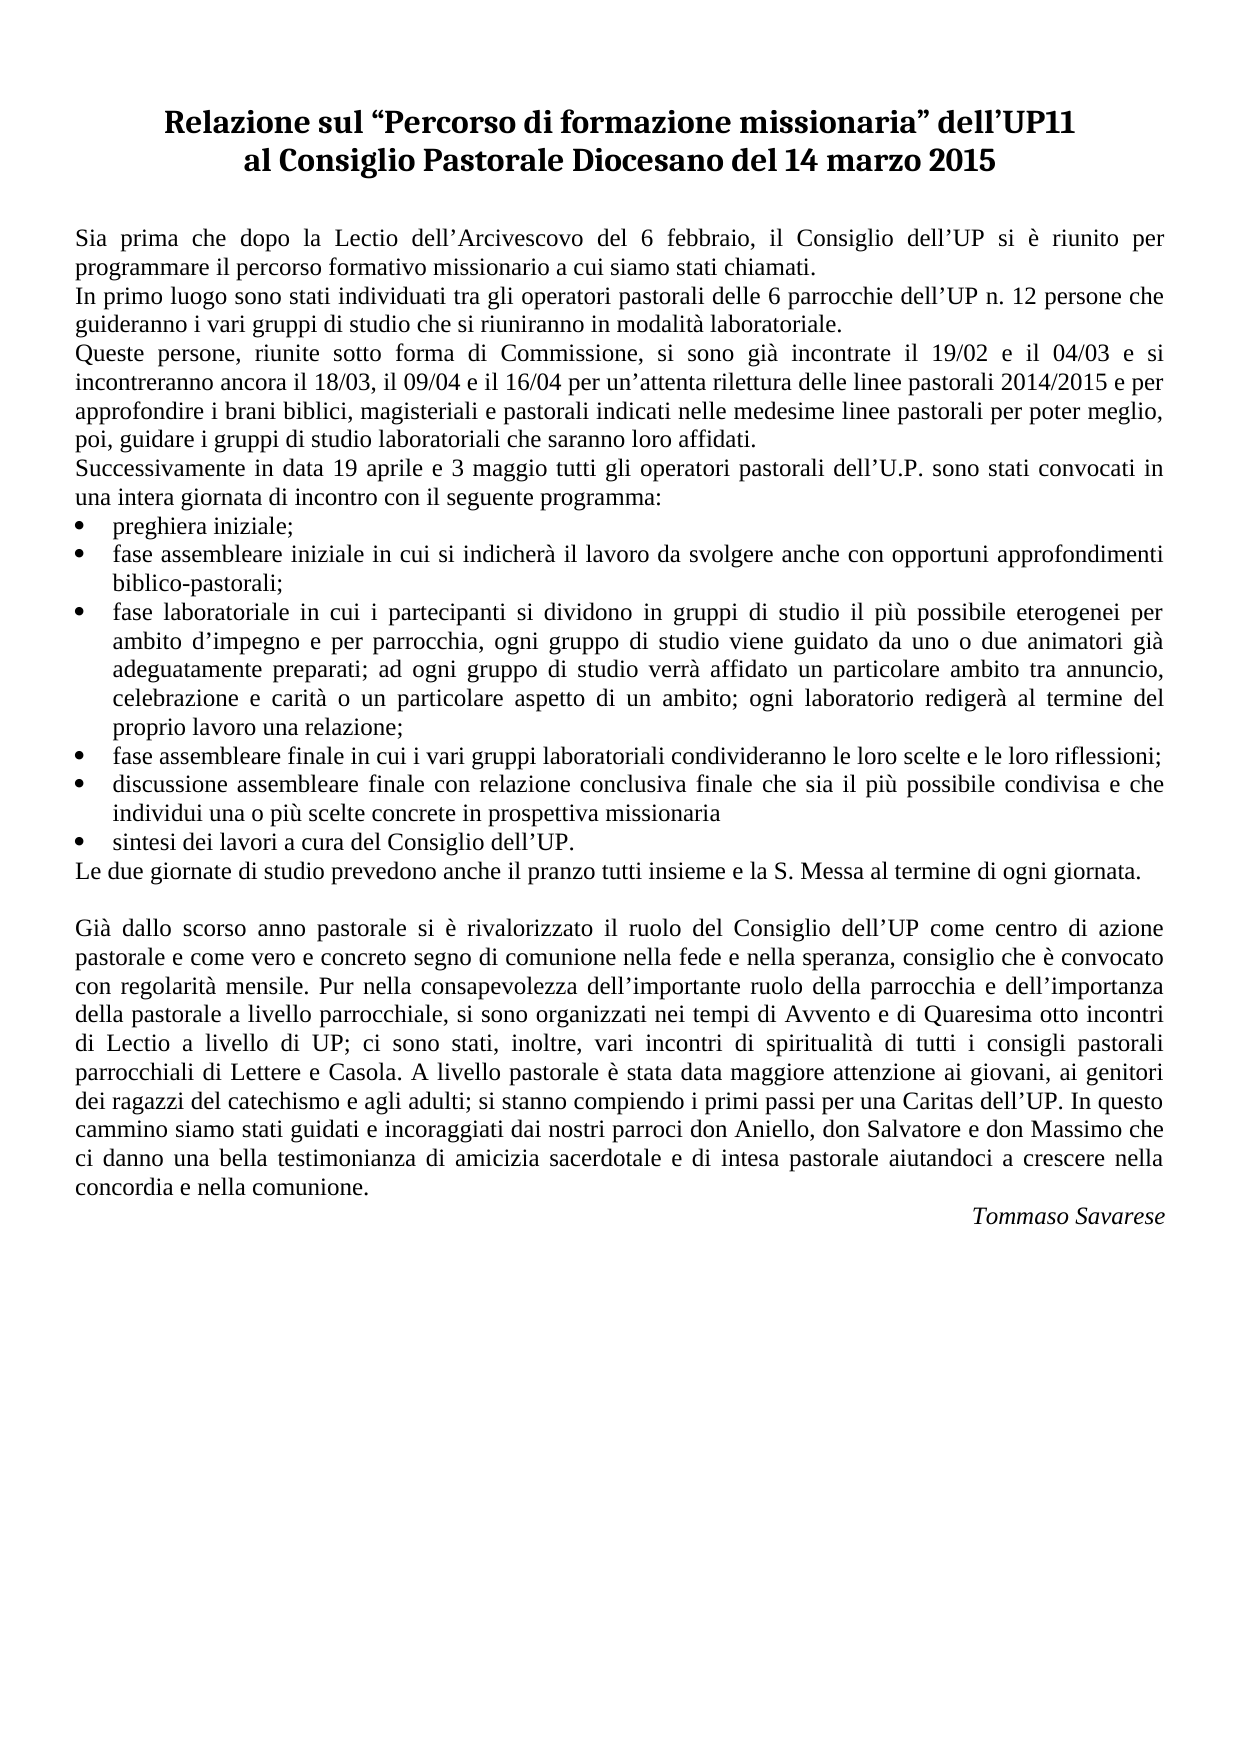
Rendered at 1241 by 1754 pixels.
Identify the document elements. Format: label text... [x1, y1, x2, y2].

list fase assembleare finale in cui i vari gruppi laboratoriali condivideranno le loro scelte e le loro riflessioni; [75, 741, 1165, 769]
text Già dallo scorso anno pastorale si è rivalorizzato il ruolo del Consiglio dell’UP come centro di azione pastorale e come vero e concreto segno di comunione nella fede e nella speranza, consiglio che è convocato con regolarità mensile. Pur nella consapevolezza dell’importante ruolo della parrocchia e dell’importanza della pastorale a livello parrocchiale, si sono organizzati nei tempi di Avvento e di Quaresima otto incontri di Lectio a livello di UP; ci sono stati, inoltre, vari incontri di spiritualità di tutti i consigli pastorali parrocchiali di Lettere e Casola. A livello pastorale è stata data maggiore attenzione ai giovani, ai genitori dei ragazzi del catechismo e agli adulti; si stanno compiendo i primi passi per una Caritas dell’UP. In questo cammino siamo stati guidati e incoraggiati dai nostri parroci don Aniello, don Salvatore e don Massimo che ci danno una bella testimonianza di amicizia sacerdotale e di intesa pastorale aiutandoci a crescere nella concordia e nella comunione. [75, 913, 1165, 1201]
list fase assembleare iniziale in cui si indicherà il lavoro da svolgere anche con opportuni approfondimenti biblico-pastorali; [75, 539, 1165, 597]
subtitle Relazione sul “Percorso di formazione missionaria” dell’UP11 [75, 103, 1165, 142]
list preghiera iniziale; [75, 511, 1165, 539]
text Tommaso Savarese [75, 1201, 1165, 1229]
text Queste persone, riunite sotto forma di Commissione, si sono già incontrate il 19/02 e il 04/03 e si incontreranno ancora il 18/03, il 09/04 e il 16/04 per un’attenta rilettura delle linee pastorali 2014/2015 e per approfondire i brani biblici, magisteriali e pastorali indicati nelle medesime linee pastorali per poter meglio, poi, guidare i gruppi di studio laboratoriali che saranno loro affidati. [75, 338, 1165, 453]
text Le due giornate di studio prevedono anche il pranzo tutti insieme e la S. Messa al termine di ogni giornata. [75, 856, 1165, 884]
list discussione assembleare finale con relazione conclusiva finale che sia il più possibile condivisa e che individui una o più scelte concrete in prospettiva missionaria [75, 769, 1165, 827]
text Successivamente in data 19 aprile e 3 maggio tutti gli operatori pastorali dell’U.P. sono stati convocati in una intera giornata di incontro con il seguente programma: [75, 453, 1165, 511]
text Sia prima che dopo la Lectio dell’Arcivescovo del 6 febbraio, il Consiglio dell’UP si è riunito per programmare il percorso formativo missionario a cui siamo stati chiamati. [75, 223, 1165, 281]
list fase laboratoriale in cui i partecipanti si dividono in gruppi di studio il più possibile eterogenei per ambito d’impegno e per parrocchia, ogni gruppo di studio viene guidato da uno o due animatori già adeguatamente preparati; ad ogni gruppo di studio verrà affidato un particolare ambito tra annuncio, celebrazione e carità o un particolare aspetto di un ambito; ogni laboratorio redigerà al termine del proprio lavoro una relazione; [75, 597, 1165, 741]
list sintesi dei lavori a cura del Consiglio dell’UP. [75, 827, 1165, 856]
text al Consiglio Pastorale Diocesano del 14 marzo 2015 [75, 142, 1165, 180]
text In primo luogo sono stati individuati tra gli operatori pastorali delle 6 parrocchie dell’UP n. 12 persone che guideranno i vari gruppi di studio che si riuniranno in modalità laboratoriale. [75, 281, 1165, 338]
